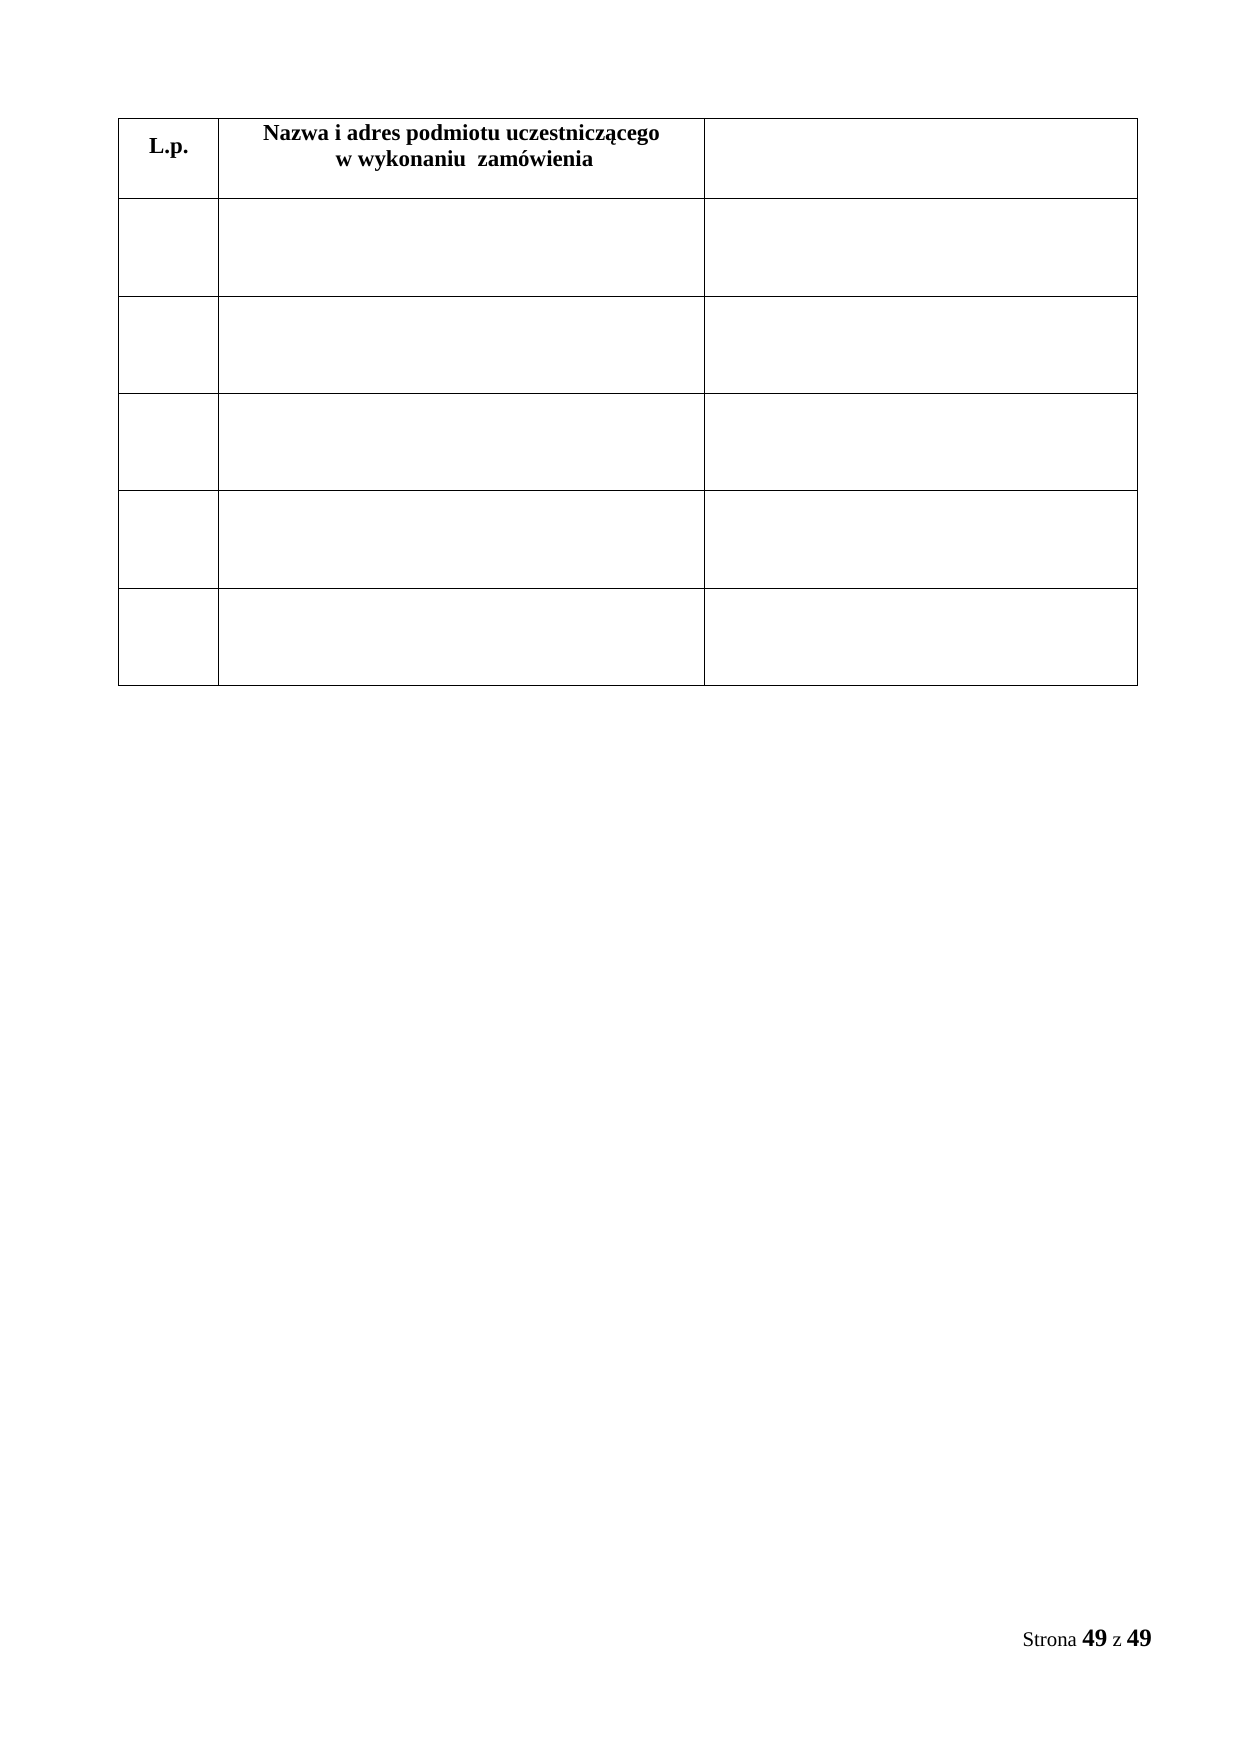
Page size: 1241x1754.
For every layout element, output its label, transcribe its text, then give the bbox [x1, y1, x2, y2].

table_cell [705, 297, 1137, 393]
table_cell [219, 589, 704, 685]
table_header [219, 119, 704, 198]
table_cell [219, 491, 704, 587]
table_cell [119, 297, 218, 393]
table_header L.p. [119, 119, 218, 198]
table_cell [219, 297, 704, 393]
table_cell [219, 394, 704, 490]
table_cell [119, 491, 218, 587]
table_cell [705, 394, 1137, 490]
table_cell [219, 199, 704, 296]
table_cell [705, 199, 1137, 296]
table_cell [119, 394, 218, 490]
table_cell [705, 491, 1137, 587]
table_cell [119, 199, 218, 296]
table_cell [119, 589, 218, 685]
table_cell [705, 589, 1137, 685]
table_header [705, 119, 1137, 198]
